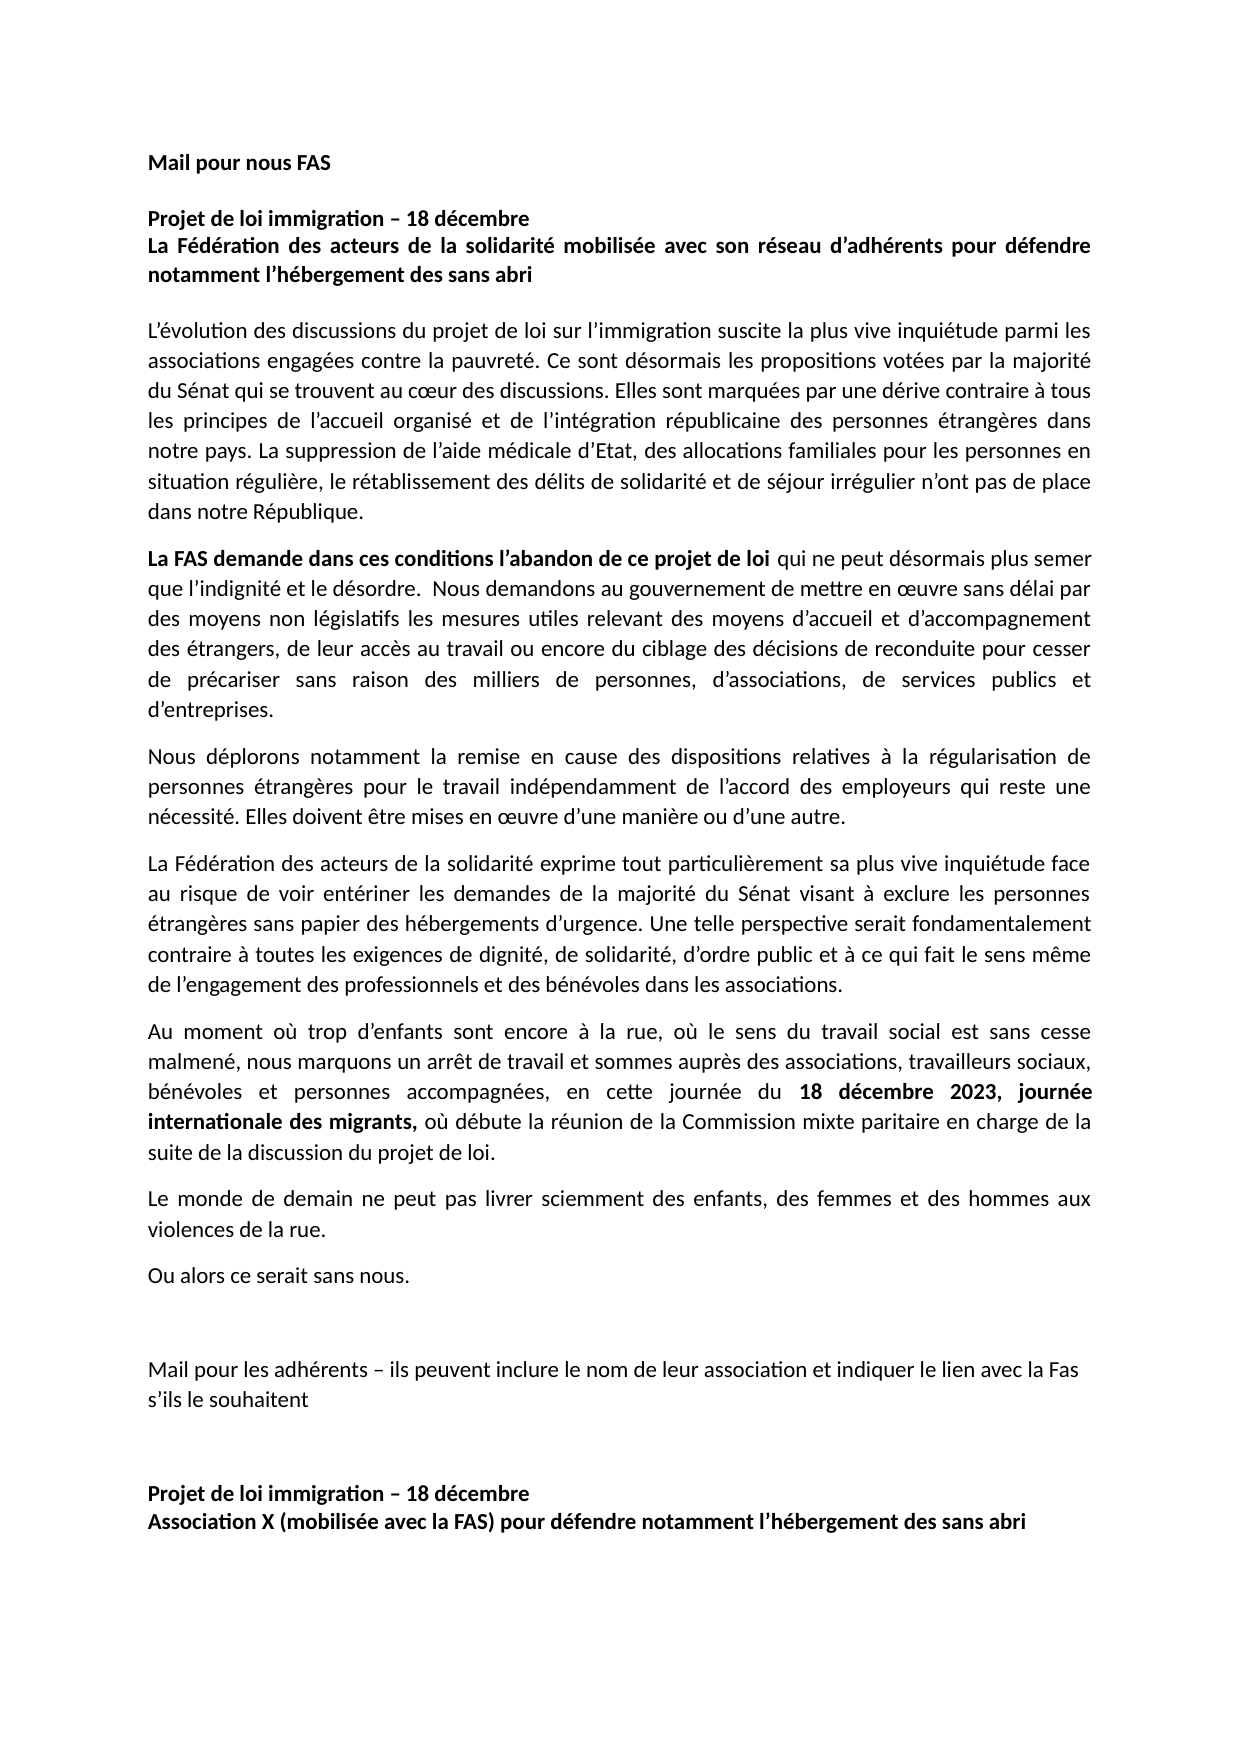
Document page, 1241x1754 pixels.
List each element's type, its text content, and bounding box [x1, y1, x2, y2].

text La Fédération des acteurs de la solidarité exprime tout particulièrement sa plus vive inquiétude face au risque de voir entériner les demandes de la majorité du Sénat visant à exclure les personnes étrangères sans papier des hébergements d’urgence. Une telle perspective serait fondamentalement contraire à toutes les exigences de dignité, de solidarité, d’ordre public et à ce qui fait le sens même de l’engagement des professionnels et des bénévoles dans les associations. [148, 849, 1093, 998]
text Projet de loi immigration – 18 décembre [148, 204, 1093, 232]
text Projet de loi immigration – 18 décembre [148, 1479, 1093, 1507]
text La FAS demande dans ces conditions l’abandon de ce projet de loi qui ne peut désormais plus semer que l’indignité et le désordre. Nous demandons au gouvernement de mettre en œuvre sans délai par des moyens non législatifs les mesures utiles relevant des moyens d’accueil et d’accompagnement des étrangers, de leur accès au travail ou encore du ciblage des décisions de reconduite pour cesser de précariser sans raison des milliers de personnes, d’associations, de services publics et d’entreprises. [148, 544, 1093, 723]
text La Fédération des acteurs de la solidarité mobilisée avec son réseau d’adhérents pour défendre notamment l’hébergement des sans abri [148, 232, 1093, 288]
text Mail pour les adhérents – ils peuvent inclure le nom de leur association et indiquer le lien avec la Fas s’ils le souhaitent [148, 1355, 1093, 1413]
text Nous déplorons notamment la remise en cause des dispositions relatives à la régularisation de personnes étrangères pour le travail indépendamment de l’accord des employeurs qui reste une nécessité. Elles doivent être mises en œuvre d’une manière ou d’une autre. [148, 742, 1093, 830]
text Ou alors ce serait sans nous. [148, 1262, 1093, 1289]
text Association X (mobilisée avec la FAS) pour défendre notamment l’hébergement des sans abri [148, 1507, 1093, 1535]
text Mail pour nous FAS [148, 148, 1093, 176]
text L’évolution des discussions du projet de loi sur l’immigration suscite la plus vive inquiétude parmi les associations engagées contre la pauvreté. Ce sont désormais les propositions votées par la majorité du Sénat qui se trouvent au cœur des discussions. Elles sont marquées par une dérive contraire à tous les principes de l’accueil organisé et de l’intégration républicaine des personnes étrangères dans notre pays. La suppression de l’aide médicale d’Etat, des allocations familiales pour les personnes en situation régulière, le rétablissement des délits de solidarité et de séjour irrégulier n’ont pas de place dans notre République. [148, 316, 1093, 525]
text Le monde de demain ne peut pas livrer sciemment des enfants, des femmes et des hommes aux violences de la rue. [148, 1184, 1093, 1243]
text Au moment où trop d’enfants sont encore à la rue, où le sens du travail social est sans cesse malmené, nous marquons un arrêt de travail et sommes auprès des associations, travailleurs sociaux, bénévoles et personnes accompagnées, en cette journée du 18 décembre 2023, journée internationale des migrants, où débute la réunion de la Commission mixte paritaire en charge de la suite de la discussion du projet de loi. [148, 1017, 1093, 1166]
